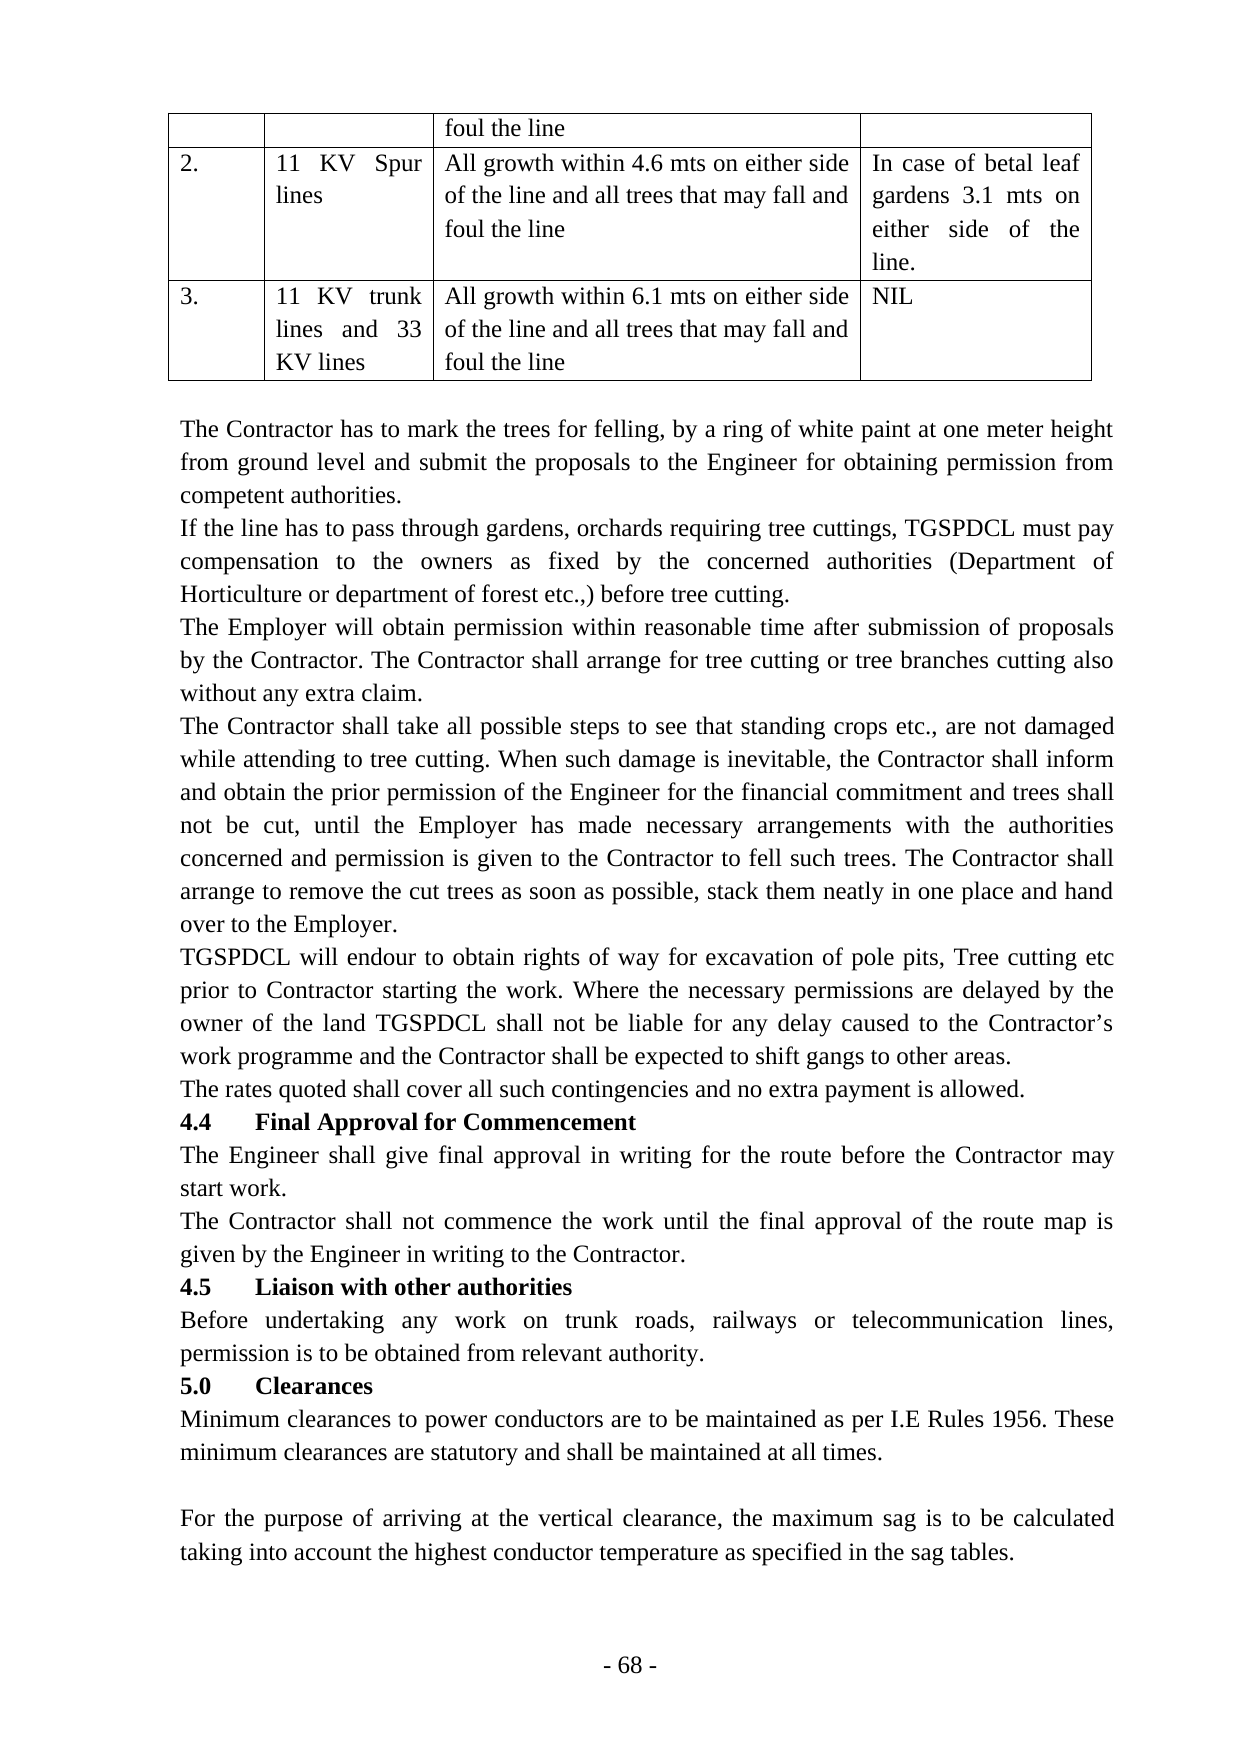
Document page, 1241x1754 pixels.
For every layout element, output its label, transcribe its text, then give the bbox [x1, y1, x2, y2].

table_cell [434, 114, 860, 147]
text For the purpose of arriving at the vertical clearance, the maximum sag is to be calculated taking into account the highest conductor temperature as specified in the sag tables. [180, 1503, 1115, 1565]
text The Contractor has to mark the trees for felling, by a ring of white paint at one meter height from ground level and submit the proposals to the Engineer for obtaining permission from competent authorities. [180, 414, 1115, 509]
text Before undertaking any work on trunk roads, railways or telecommunication lines, permission is to be obtained from relevant authority. [180, 1305, 1115, 1367]
text The Engineer shall give final approval in writing for the route before the Contractor may start work. [180, 1140, 1115, 1202]
text The Contractor shall not commence the work until the final approval of the route map is given by the Engineer in writing to the Contractor. [180, 1206, 1115, 1268]
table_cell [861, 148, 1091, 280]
text 5.0 Clearances [180, 1371, 1115, 1400]
text The rates quoted shall cover all such contingencies and no extra payment is allowed. [180, 1074, 1115, 1103]
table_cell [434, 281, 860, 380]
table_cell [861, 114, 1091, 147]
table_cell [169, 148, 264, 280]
text 4.5 Liaison with other authorities [180, 1272, 1115, 1301]
text The Contractor shall take all possible steps to see that standing crops etc., are not damaged while attending to tree cutting. When such damage is inevitable, the Contractor shall inform and obtain the prior permission of the Engineer for the financial commitment and trees shall not be cut, until the Employer has made necessary arrangements with the authorities concerned and permission is given to the Contractor to fell such trees. The Contractor shall arrange to remove the cut trees as soon as possible, stack them neatly in one place and hand over to the Employer. [180, 711, 1115, 938]
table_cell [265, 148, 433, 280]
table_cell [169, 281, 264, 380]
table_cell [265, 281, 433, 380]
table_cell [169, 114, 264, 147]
text TGSPDCL will endour to obtain rights of way for excavation of pole pits, Tree cutting etc prior to Contractor starting the work. Where the necessary permissions are delayed by the owner of the land TGSPDCL shall not be liable for any delay caused to the Contractor’s work programme and the Contractor shall be expected to shift gangs to other areas. [180, 942, 1115, 1070]
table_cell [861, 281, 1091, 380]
text The Employer will obtain permission within reasonable time after submission of proposals by the Contractor. The Contractor shall arrange for tree cutting or tree branches cutting also without any extra claim. [180, 612, 1115, 707]
text 4.4 Final Approval for Commencement [180, 1107, 1115, 1136]
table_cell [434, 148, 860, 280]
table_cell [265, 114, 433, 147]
text If the line has to pass through gardens, orchards requiring tree cuttings, TGSPDCL must pay compensation to the owners as fixed by the concerned authorities (Department of Horticulture or department of forest etc.,) before tree cutting. [180, 513, 1115, 608]
text Minimum clearances to power conductors are to be maintained as per I.E Rules 1956. These minimum clearances are statutory and shall be maintained at all times. [180, 1404, 1115, 1466]
